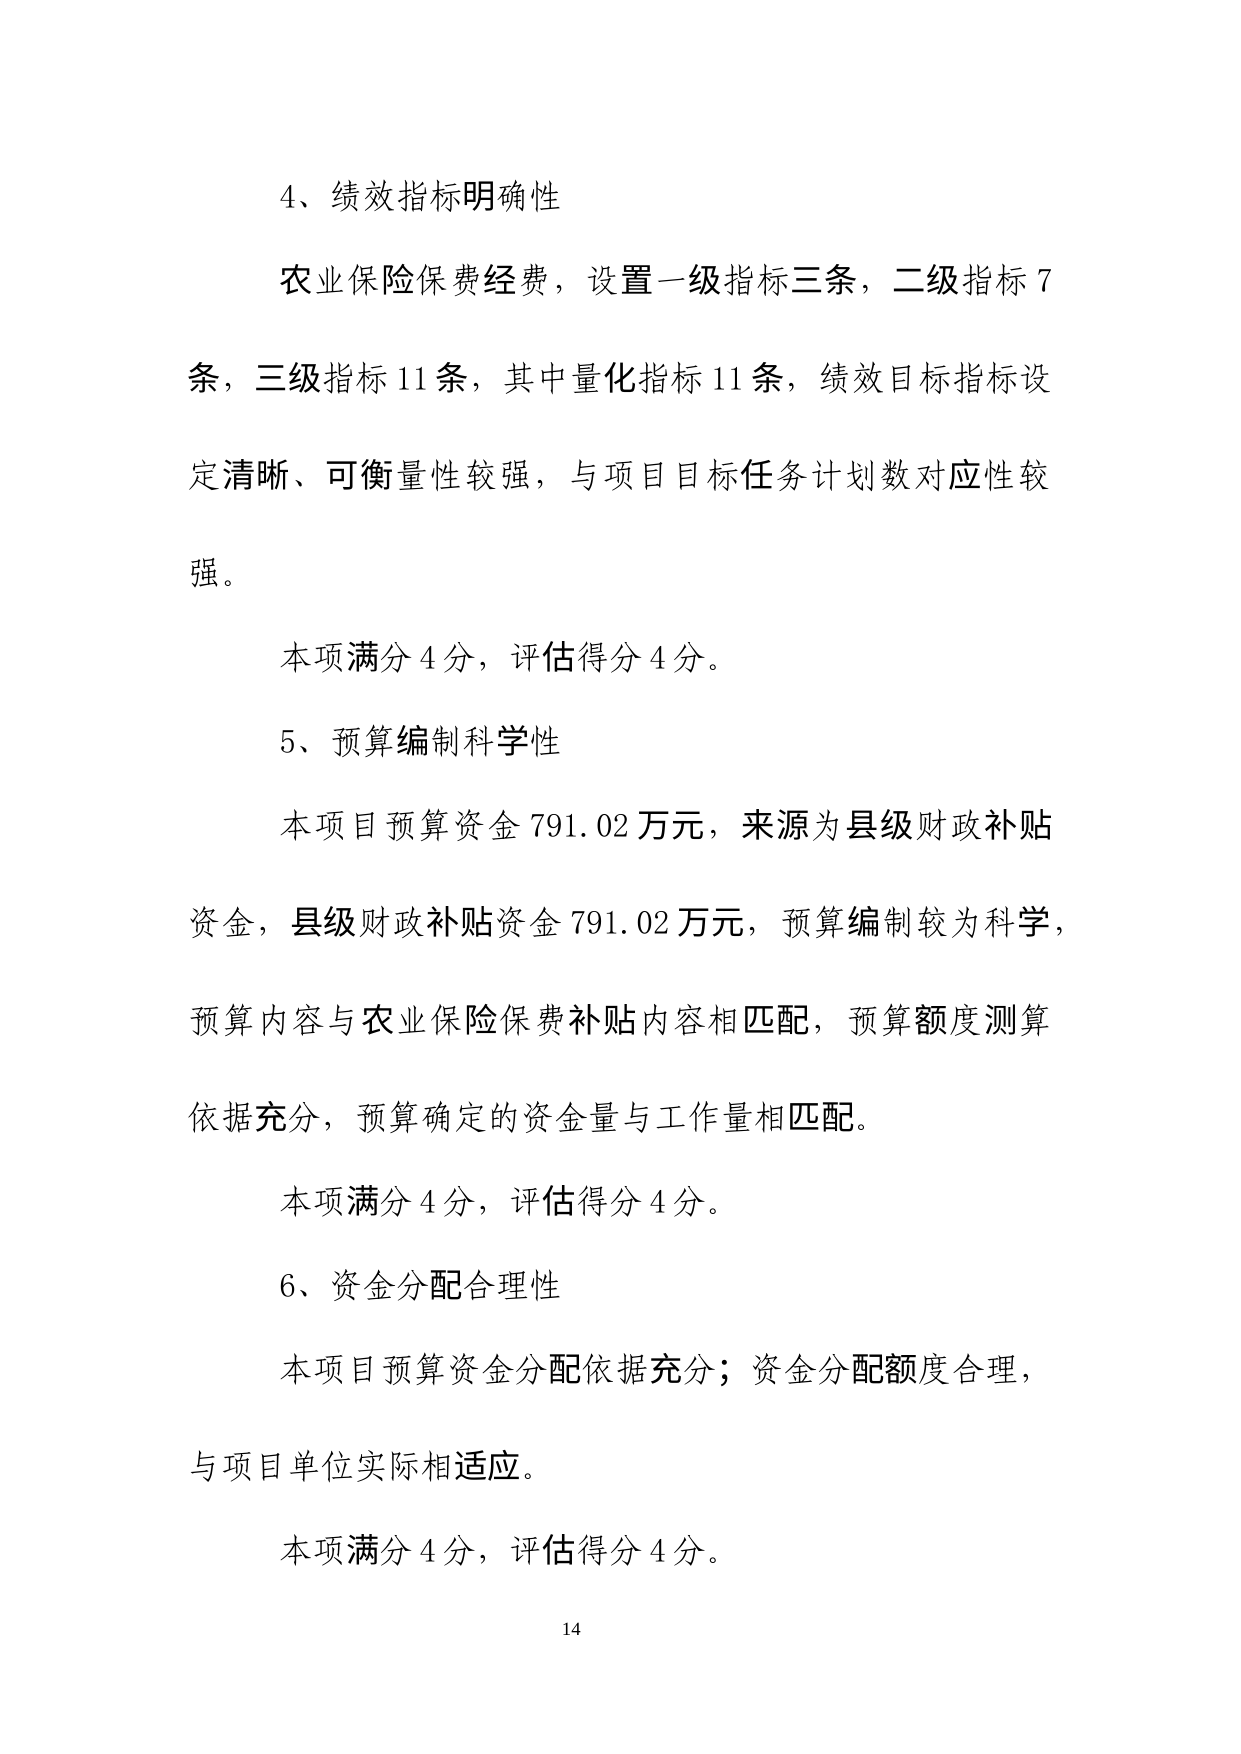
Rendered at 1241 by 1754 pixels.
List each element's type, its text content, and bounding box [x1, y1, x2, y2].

text 本项满分4分，评估得分4分。 [187, 622, 1053, 687]
text 6、资金分配合理性 [187, 1251, 1053, 1316]
text 本项目预算资金分配依据充分；资金分配额度合理，与项目单位实际相适应。 [187, 1335, 1053, 1497]
text 本项目预算资金791.02万元，来源为县级财政补贴资金，县级财政补贴资金791.02万元，预算编制较为科学，预算内容与农业保险保费补贴内容相匹配，预算额度测算依据充分，预算确定的资金量与工作量相匹配。 [187, 790, 1053, 1148]
text 5、预算编制科学性 [187, 706, 1053, 771]
text 4、绩效指标明确性 [187, 162, 1053, 227]
text 本项满分4分，评估得分4分。 [187, 1167, 1053, 1232]
text 农业保险保费经费，设置一级指标三条，二级指标7条，三级指标11条，其中量化指标11条，绩效目标指标设定清晰、可衡量性较强，与项目目标任务计划数对应性较强。 [187, 246, 1053, 603]
text 本项满分4分，评估得分4分。 [187, 1516, 1053, 1581]
